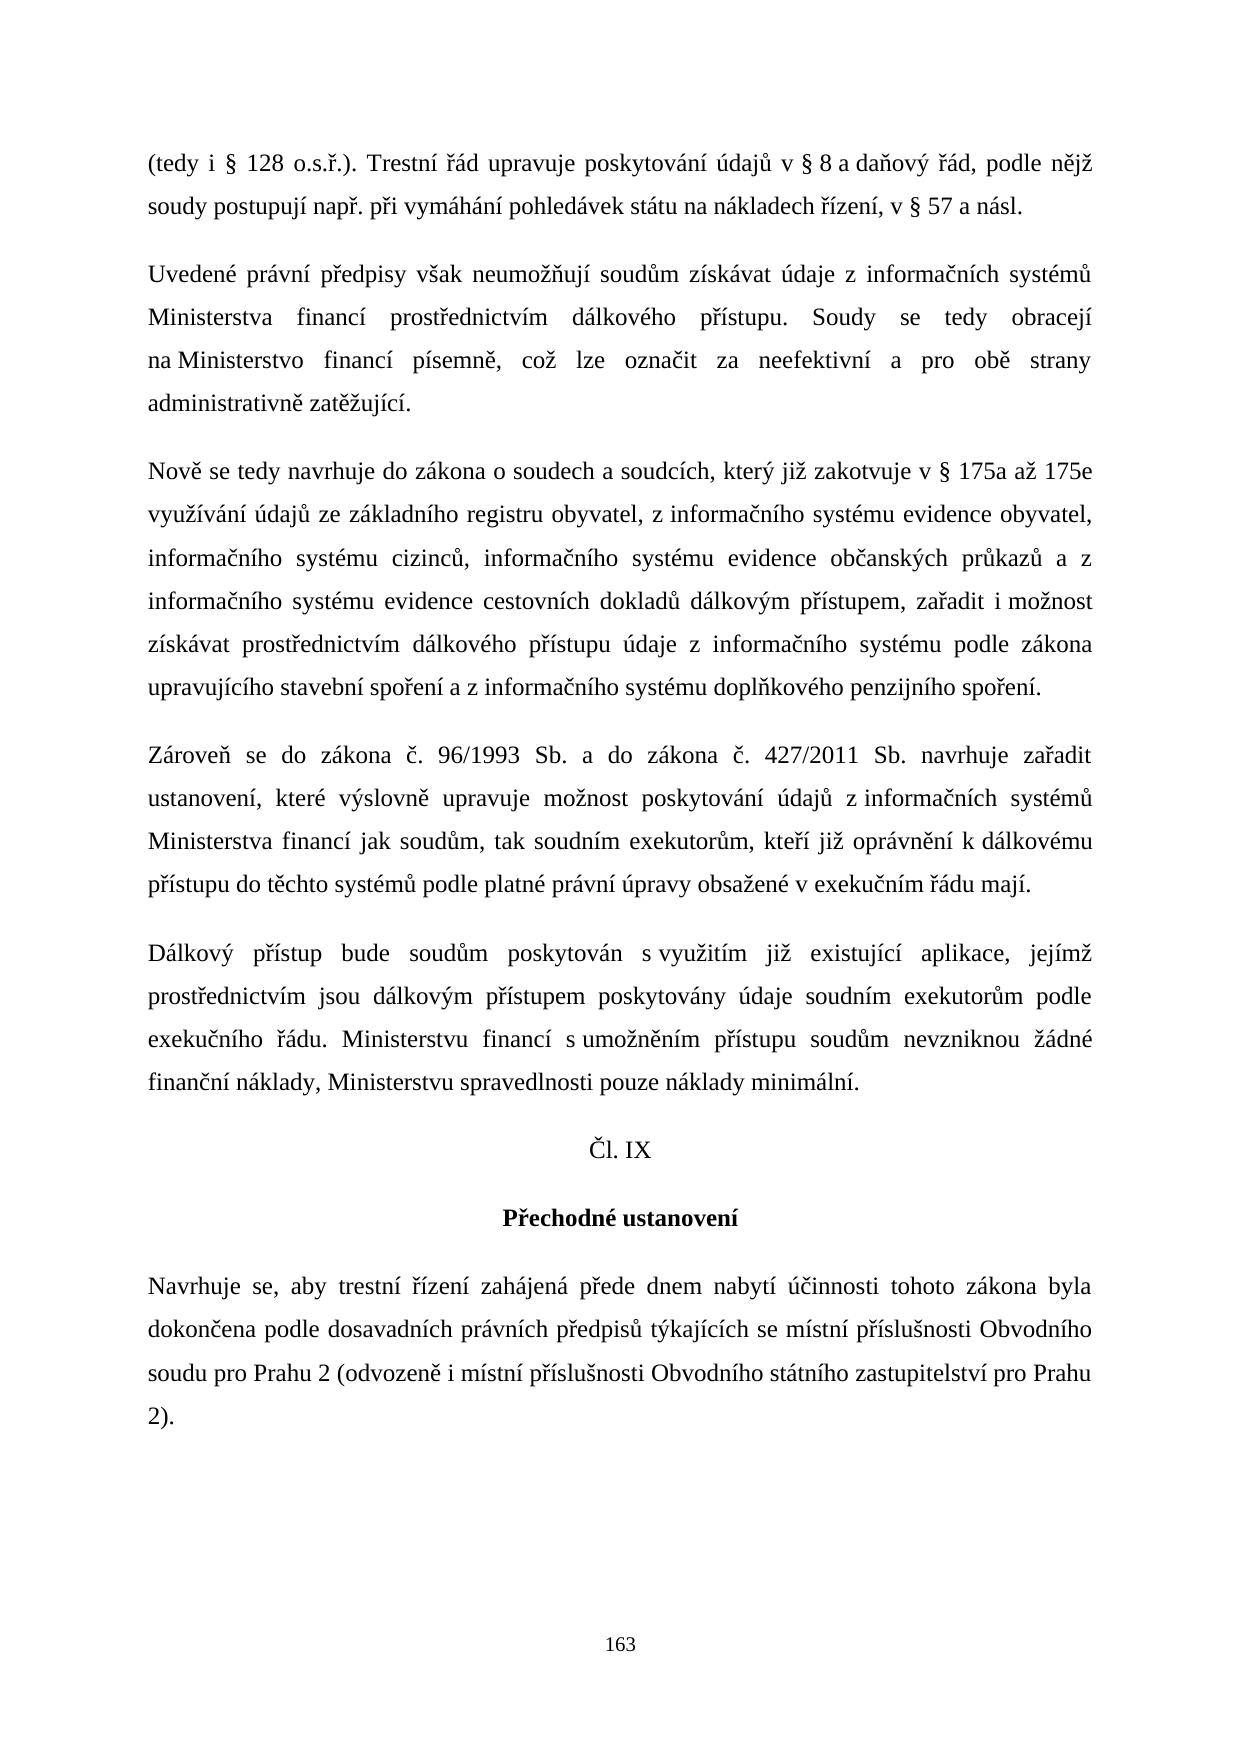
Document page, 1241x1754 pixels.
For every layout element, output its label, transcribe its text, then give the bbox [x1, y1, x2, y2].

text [148, 148, 1093, 219]
text Přechodné ustanovení [148, 1203, 1093, 1232]
text Nově se tedy navrhuje do zákona o soudech a soudcích, který již zakotvuje v § 175a až 175e využívání údajů ze základního registru obyvatel, z informačního systému evidence obyvatel, informačního systému cizinců, informačního systému evidence občanských průkazů a z informačního systému evidence cestovních dokladů dálkovým přístupem, zařadit i možnost získávat prostřednictvím dálkového přístupu údaje z informačního systému podle zákona upravujícího stavební spoření a z informačního systému doplňkového penzijního spoření. [148, 456, 1093, 701]
text Zároveň se do zákona č. 96/1993 Sb. a do zákona č. 427/2011 Sb. navrhuje zařadit ustanovení, které výslovně upravuje možnost poskytování údajů z informačních systémů Ministerstva financí jak soudům, tak soudním exekutorům, kteří již oprávnění k dálkovému přístupu do těchto systémů podle platné právní úpravy obsažené v exekučním řádu mají. [148, 740, 1093, 898]
text Uvedené právní předpisy však neumožňují soudům získávat údaje z informačních systémů Ministerstva financí prostřednictvím dálkového přístupu. Soudy se tedy obracejí na Ministerstvo financí písemně, což lze označit za neefektivní a pro obě strany administrativně zatěžující. [148, 259, 1093, 417]
text Navrhuje se, aby trestní řízení zahájená přede dnem nabytí účinnosti tohoto zákona byla dokončena podle dosavadních právních předpisů týkajících se místní příslušnosti Obvodního soudu pro Prahu 2 (odvozeně i místní příslušnosti Obvodního státního zastupitelství pro Prahu 2). [148, 1271, 1093, 1429]
text Dálkový přístup bude soudům poskytován s využitím již existující aplikace, jejímž prostřednictvím jsou dálkovým přístupem poskytovány údaje soudním exekutorům podle exekučního řádu. Ministerstvu financí s umožněním přístupu soudům nevzniknou žádné finanční náklady, Ministerstvu spravedlnosti pouze náklady minimální. [148, 938, 1093, 1096]
text Čl. IX [148, 1135, 1093, 1164]
